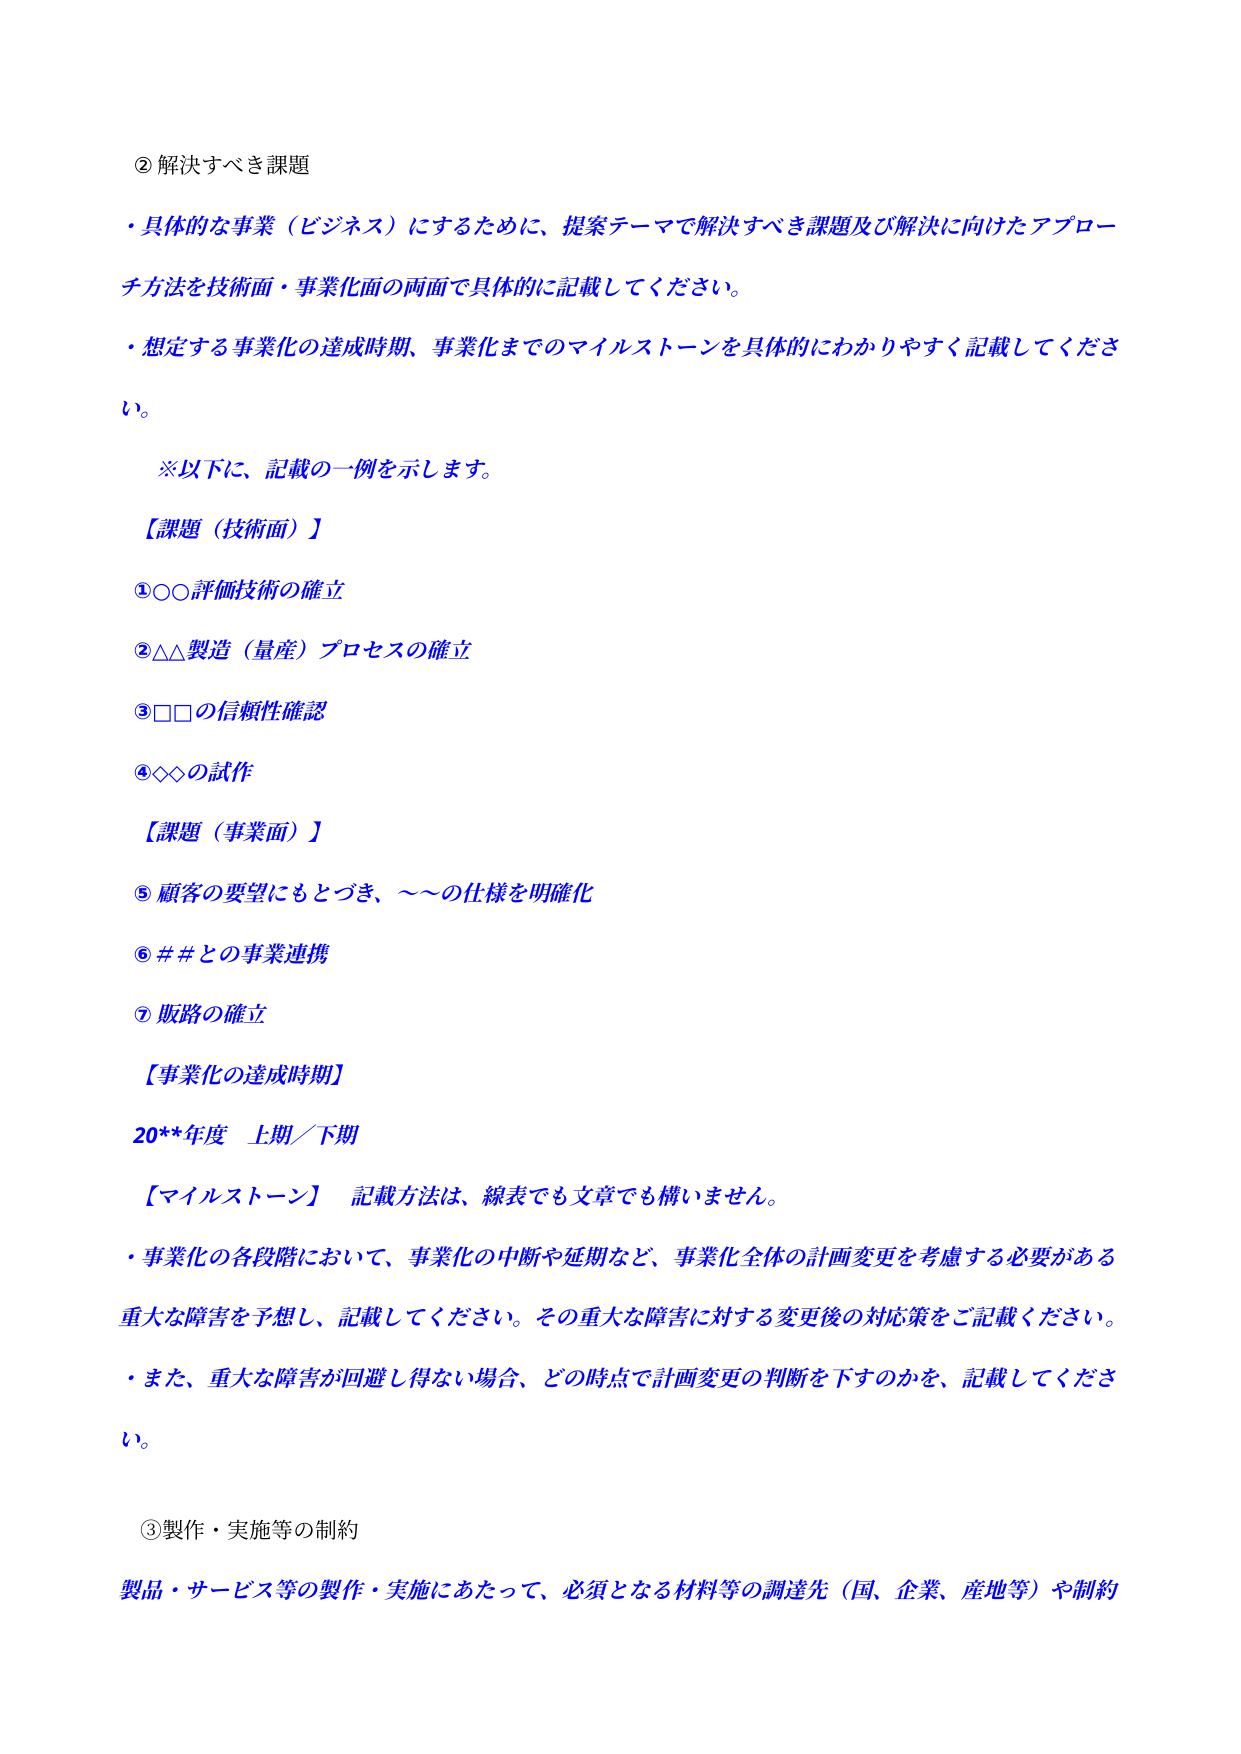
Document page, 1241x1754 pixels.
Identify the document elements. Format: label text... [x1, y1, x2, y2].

text ・また、重大な障害が回避し得ない場合、どの時点で計画変更の判断を下すのかを、記載してください。 [118, 1347, 1122, 1468]
text ⑤顧客の要望にもとづき、～～の仕様を明確化 [133, 862, 1122, 922]
text ②△△製造（量産）プロセスの確立 [133, 619, 1122, 680]
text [118, 1559, 1122, 1619]
text 【課題（事業面）】 [133, 801, 1122, 862]
text ①○○評価技術の確立 [133, 558, 1122, 619]
text ・事業化の各段階において、事業化の中断や延期など、事業化全体の計画変更を考慮する必要がある重大な障害を予想し、記載してください。その重大な障害に対する変更後の対応策をご記載ください。 [118, 1225, 1122, 1347]
text 【マイルストーン】 記載方法は、線表でも文章でも構いません。 [133, 1165, 1122, 1225]
text 【事業化の達成時期】 [133, 1043, 1122, 1104]
text 【課題（技術面）】 [133, 498, 1122, 558]
text ※以下に、記載の一例を示します。 [133, 437, 1122, 498]
text ②解決すべき課題 [133, 134, 1122, 195]
text ⑦販路の確立 [133, 983, 1122, 1043]
text ③□□の信頼性確認 [133, 680, 1122, 740]
text ・具体的な事業（ビジネス）にするために、提案テーマで解決すべき課題及び解決に向けたアプローチ方法を技術面・事業化面の両面で具体的に記載してください。 [118, 195, 1122, 316]
text ⑥＃＃との事業連携 [133, 922, 1122, 983]
text ④◇◇の試作 [133, 740, 1122, 801]
text ・想定する事業化の達成時期、事業化までのマイルストーンを具体的にわかりやすく記載してください。 [118, 316, 1122, 437]
text ③製作・実施等の制約 [118, 1498, 1122, 1559]
text 20**年度 上期／下期 [133, 1104, 1122, 1165]
